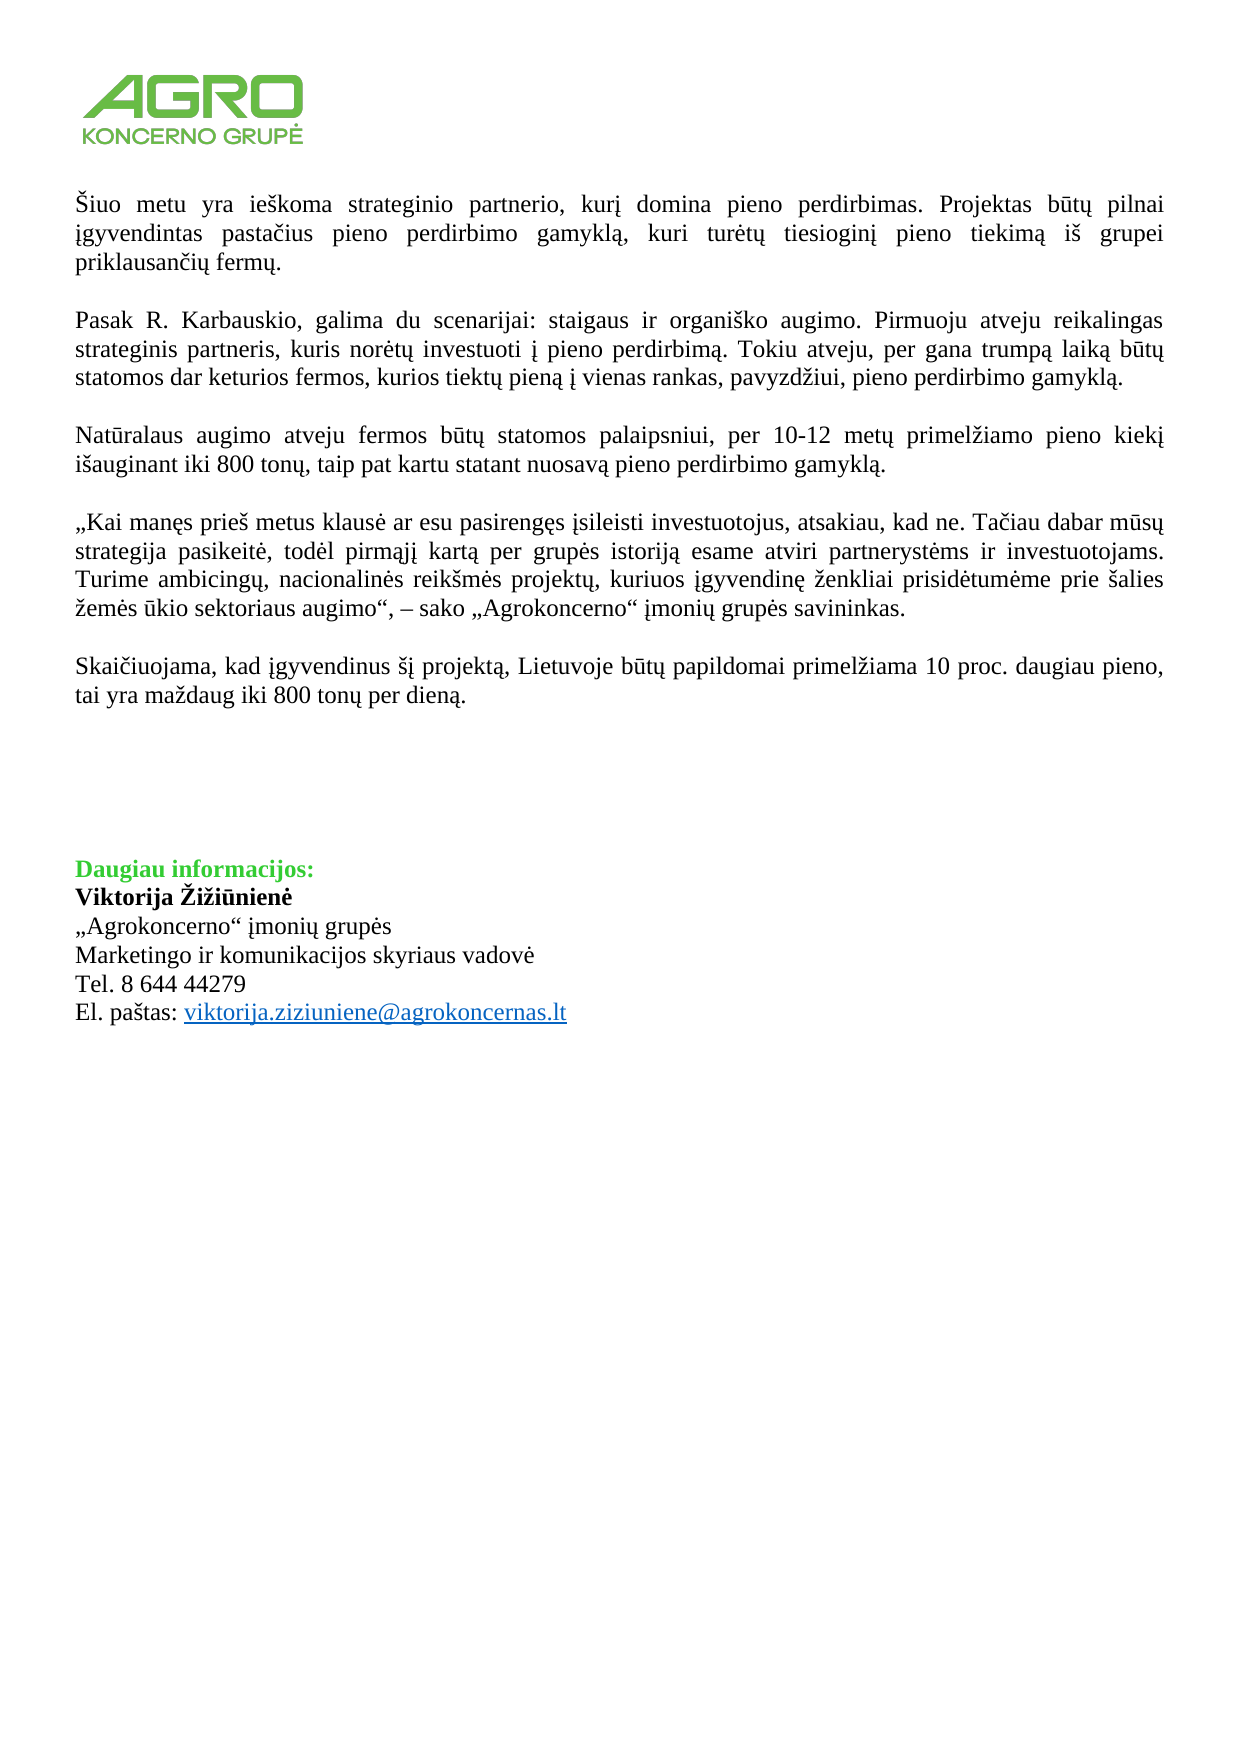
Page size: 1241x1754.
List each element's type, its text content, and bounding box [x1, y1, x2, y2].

text „Agrokoncerno“ įmonių grupės [75, 911, 1165, 940]
text Pasak R. Karbauskio, galima du scenarijai: staigaus ir organiško augimo. Pirmuoju atveju reikalingas strateginis partneris, kuris norėtų investuoti į pieno perdirbimą. Tokiu atveju, per gana trumpą laiką būtų statomos dar keturios fermos, kurios tiektų pieną į vienas rankas, pavyzdžiui, pieno perdirbimo gamyklą. [75, 305, 1165, 391]
text Daugiau informacijos: [75, 854, 1165, 882]
text Natūralaus augimo atveju fermos būtų statomos palaipsniui, per 10-12 metų primelžiamo pieno kiekį išauginant iki 800 tonų, taip pat kartu statant nuosavą pieno perdirbimo gamyklą. [75, 420, 1165, 478]
picture [75, 59, 362, 162]
text Skaičiuojama, kad įgyvendinus šį projektą, Lietuvoje būtų papildomai primelžiama 10 proc. daugiau pieno, tai yra maždaug iki 800 tonų per dieną. [75, 651, 1165, 709]
text „Kai manęs prieš metus klausė ar esu pasirengęs įsileisti investuotojus, atsakiau, kad ne. Tačiau dabar mūsų strategija pasikeitė, todėl pirmąjį kartą per grupės istoriją esame atviri partnerystėms ir investuotojams. Turime ambicingų, nacionalinės reikšmės projektų, kuriuos įgyvendinę ženkliai prisidėtumėme prie šalies žemės ūkio sektoriaus augimo“, – sako „Agrokoncerno“ įmonių grupės savininkas. [75, 507, 1165, 622]
text El. paštas: viktorija.ziziuniene@agrokoncernas.lt [75, 997, 1165, 1026]
text Tel. 8 644 44279 [75, 969, 1165, 997]
text Viktorija Žižiūnienė [75, 882, 1165, 911]
text Šiuo metu yra ieškoma strateginio partnerio, kurį domina pieno perdirbimas. Projektas būtų pilnai įgyvendintas pastačius pieno perdirbimo gamyklą, kuri turėtų tiesioginį pieno tiekimą iš grupei priklausančių fermų. [75, 189, 1165, 276]
text Marketingo ir komunikacijos skyriaus vadovė [75, 940, 1165, 969]
